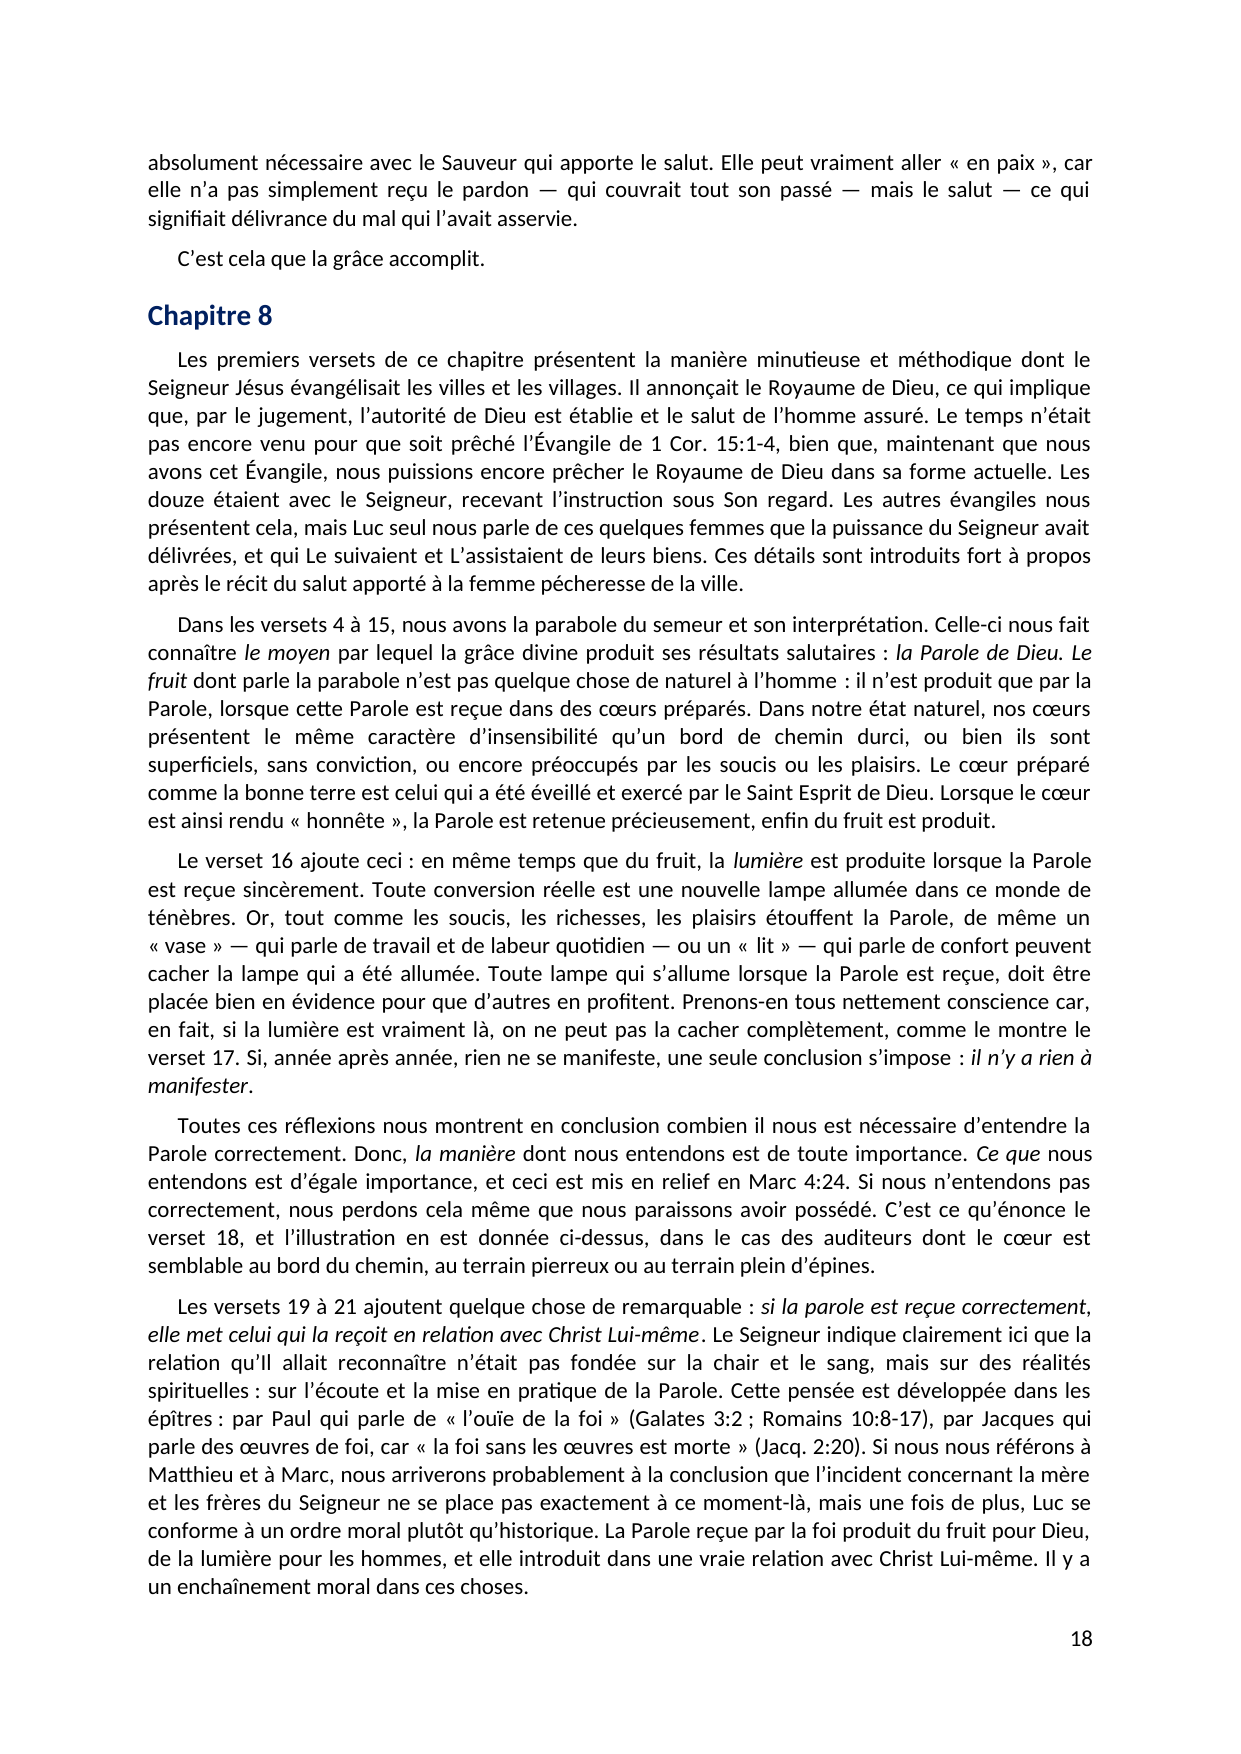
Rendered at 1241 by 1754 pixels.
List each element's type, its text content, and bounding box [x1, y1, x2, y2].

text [148, 148, 1093, 232]
text Dans les versets 4 à 15, nous avons la parabole du semeur et son interprétation. Celle-ci nous fait connaître le moyen par lequel la grâce divine produit ses résultats salutaires : la Parole de Dieu. Le fruit dont parle la parabole n’est pas quelque chose de naturel à l’homme : il n’est produit que par la Parole, lorsque cette Parole est reçue dans des cœurs préparés. Dans notre état naturel, nos cœurs présentent le même caractère d’insensibilité qu’un bord de chemin durci, ou bien ils sont superficiels, sans conviction, ou encore préoccupés par les soucis ou les plaisirs. Le cœur préparé comme la bonne terre est celui qui a été éveillé et exercé par le Saint Esprit de Dieu. Lorsque le cœur est ainsi rendu « honnête », la Parole est retenue précieusement, enfin du fruit est produit. [148, 610, 1093, 834]
text C’est cela que la grâce accomplit. [148, 244, 1093, 272]
text Les premiers versets de ce chapitre présentent la manière minutieuse et méthodique dont le Seigneur Jésus évangélisait les villes et les villages. Il annonçait le Royaume de Dieu, ce qui implique que, par le jugement, l’autorité de Dieu est établie et le salut de l’homme assuré. Le temps n’était pas encore venu pour que soit prêché l’Évangile de 1 Cor. 15:1-4, bien que, maintenant que nous avons cet Évangile, nous puissions encore prêcher le Royaume de Dieu dans sa forme actuelle. Les douze étaient avec le Seigneur, recevant l’instruction sous Son regard. Les autres évangiles nous présentent cela, mais Luc seul nous parle de ces quelques femmes que la puissance du Seigneur avait délivrées, et qui Le suivaient et L’assistaient de leurs biens. Ces détails sont introduits fort à propos après le récit du salut apporté à la femme pécheresse de la ville. [148, 345, 1093, 597]
text Les versets 19 à 21 ajoutent quelque chose de remarquable : si la parole est reçue correctement, elle met celui qui la reçoit en relation avec Christ Lui-même. Le Seigneur indique clairement ici que la relation qu’Il allait reconnaître n’était pas fondée sur la chair et le sang, mais sur des réalités spirituelles : sur l’écoute et la mise en pratique de la Parole. Cette pensée est développée dans les épîtres : par Paul qui parle de « l’ouïe de la foi » (Galates 3:2 ; Romains 10:8-17), par Jacques qui parle des œuvres de foi, car « la foi sans les œuvres est morte » (Jacq. 2:20). Si nous nous référons à Matthieu et à Marc, nous arriverons probablement à la conclusion que l’incident concernant la mère et les frères du Seigneur ne se place pas exactement à ce moment-là, mais une fois de plus, Luc se conforme à un ordre moral plutôt qu’historique. La Parole reçue par la foi produit du fruit pour Dieu, de la lumière pour les hommes, et elle introduit dans une vraie relation avec Christ Lui-même. Il y a un enchaînement moral dans ces choses. [148, 1292, 1093, 1600]
text Le verset 16 ajoute ceci : en même temps que du fruit, la lumière est produite lorsque la Parole est reçue sincèrement. Toute conversion réelle est une nouvelle lampe allumée dans ce monde de ténèbres. Or, tout comme les soucis, les richesses, les plaisirs étouffent la Parole, de même un « vase » — qui parle de travail et de labeur quotidien — ou un « lit » — qui parle de confort peuvent cacher la lampe qui a été allumée. Toute lampe qui s’allume lorsque la Parole est reçue, doit être placée bien en évidence pour que d’autres en profitent. Prenons-en tous nettement conscience car, en fait, si la lumière est vraiment là, on ne peut pas la cacher complètement, comme le montre le verset 17. Si, année après année, rien ne se manifeste, une seule conclusion s’impose : il n’y a rien à manifester. [148, 847, 1093, 1099]
subtitle Chapitre 8 [148, 297, 1093, 333]
text Toutes ces réflexions nous montrent en conclusion combien il nous est nécessaire d’entendre la Parole correctement. Donc, la manière dont nous entendons est de toute importance. Ce que nous entendons est d’égale importance, et ceci est mis en relief en Marc 4:24. Si nous n’entendons pas correctement, nous perdons cela même que nous paraissons avoir possédé. C’est ce qu’énonce le verset 18, et l’illustration en est donnée ci-dessus, dans le cas des auditeurs dont le cœur est semblable au bord du chemin, au terrain pierreux ou au terrain plein d’épines. [148, 1111, 1093, 1279]
